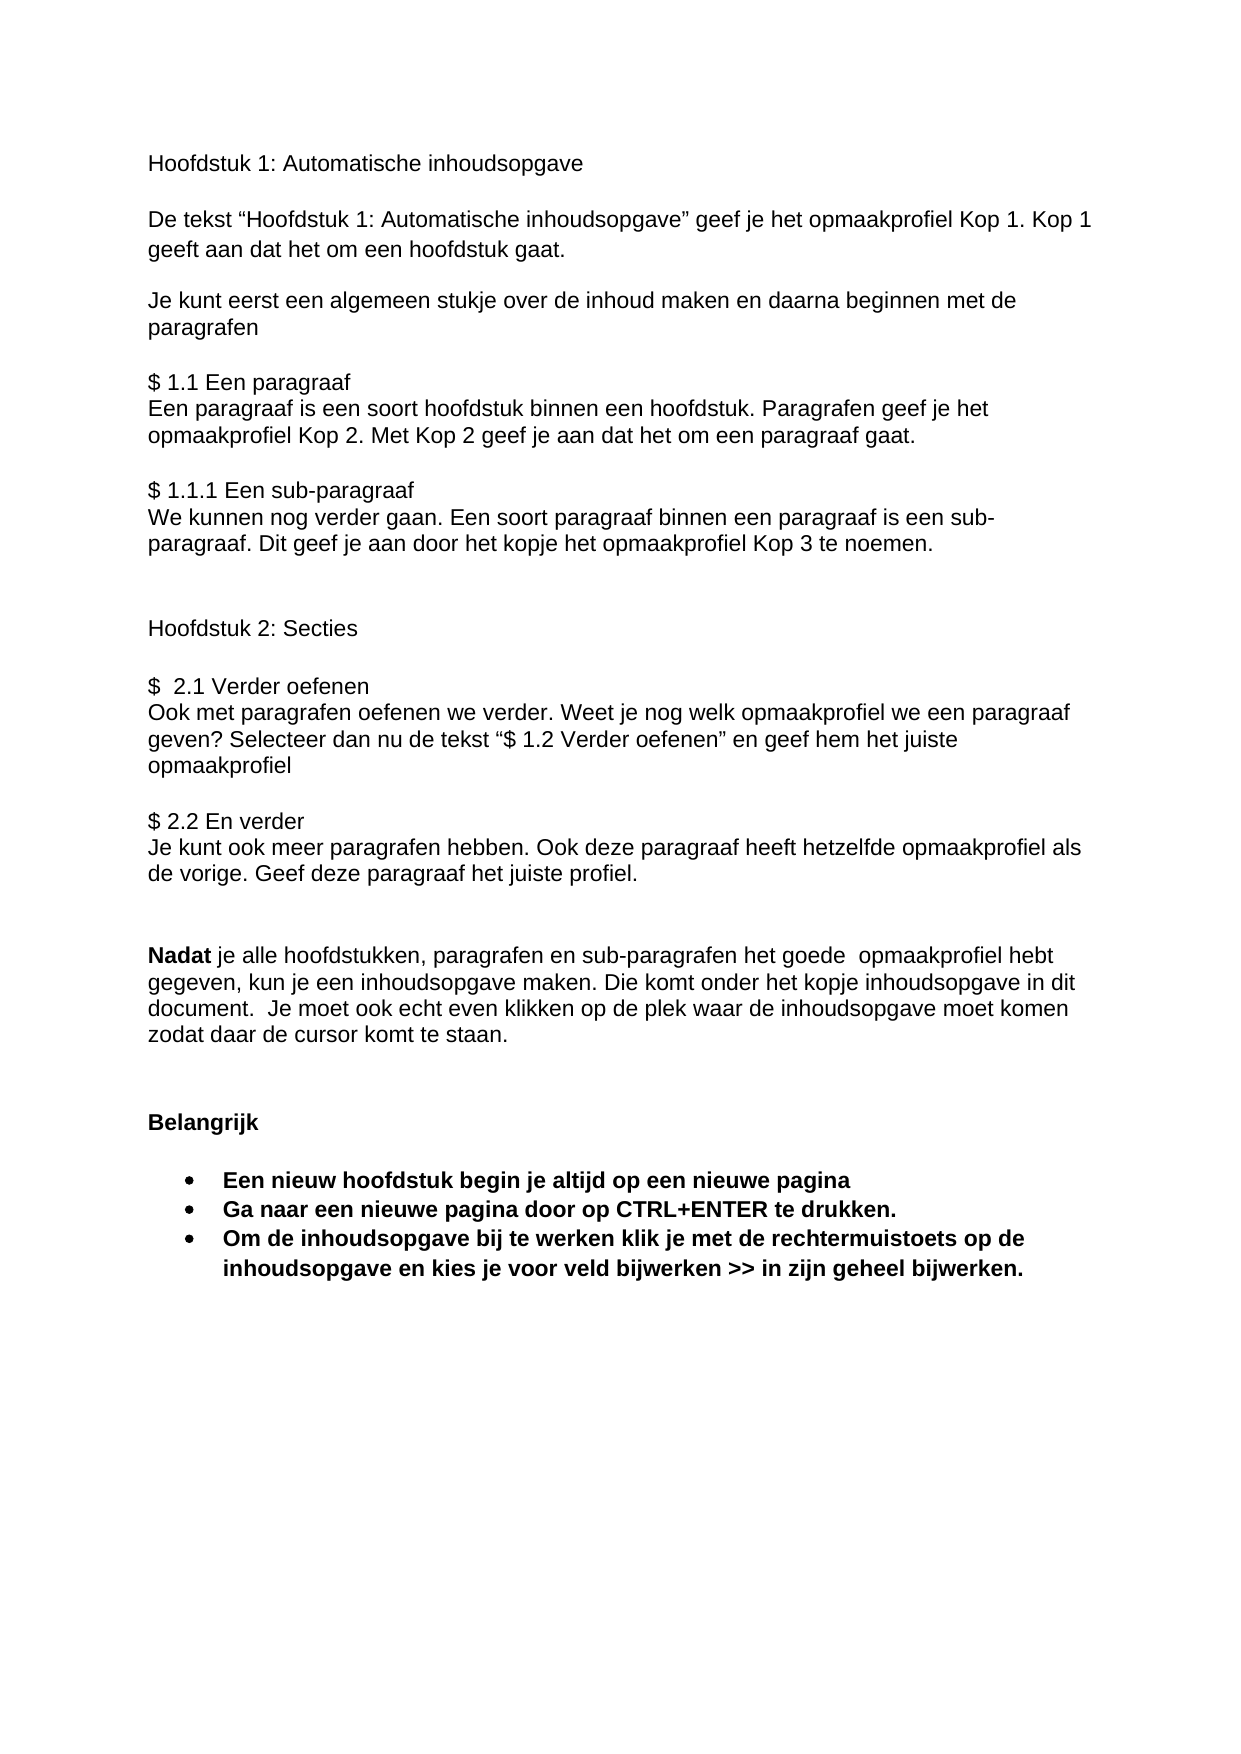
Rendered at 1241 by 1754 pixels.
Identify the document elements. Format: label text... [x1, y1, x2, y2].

text $ 2.1 Verder oefenen [148, 670, 1093, 699]
text $ 1.1.1 Een sub-paragraaf [148, 474, 1093, 504]
text Belangrijk [148, 1106, 1093, 1135]
text $ 2.2 En verder [148, 805, 1093, 834]
text Je kunt ook meer paragrafen hebben. Ook deze paragraaf heeft hetzelfde opmaakprofiel als de vorige. Geef deze paragraaf het juiste profiel. [148, 834, 1093, 887]
text $ 1.1 Een paragraaf [148, 366, 1093, 395]
text De tekst “Hoofdstuk 1: Automatische inhoudsopgave” geef je het opmaakprofiel Kop 1. Kop 1 geeft aan dat het om een hoofdstuk gaat. [148, 206, 1093, 262]
text Je kunt eerst een algemeen stukje over de inhoud maken en daarna beginnen met de paragrafen [148, 287, 1093, 340]
list Een nieuw hoofdstuk begin je altijd op een nieuwe pagina [185, 1164, 1093, 1193]
text Een paragraaf is een soort hoofdstuk binnen een hoofdstuk. Paragrafen geef je het opmaakprofiel Kop 2. Met Kop 2 geef je aan dat het om een paragraaf gaat. [148, 395, 1093, 448]
text Hoofdstuk 2: Secties [148, 612, 1093, 641]
text We kunnen nog verder gaan. Een soort paragraaf binnen een paragraaf is een sub-paragraaf. Dit geef je aan door het kopje het opmaakprofiel Kop 3 te noemen. [148, 504, 1093, 556]
list Ga naar een nieuwe pagina door op CTRL+ENTER te drukken. [185, 1193, 1093, 1223]
text Nadat je alle hoofdstukken, paragrafen en sub-paragrafen het goede opmaakprofiel hebt gegeven, kun je een inhoudsopgave maken. Die komt onder het kopje inhoudsopgave in dit document. Je moet ook echt even klikken op de plek waar de inhoudsopgave moet komen zodat daar de cursor komt te staan. [148, 942, 1093, 1048]
text Ook met paragrafen oefenen we verder. Weet je nog welk opmaakprofiel we een paragraaf geven? Selecteer dan nu de tekst “$ 1.2 Verder oefenen” en geef hem het juiste opmaakprofiel [148, 699, 1093, 778]
text Hoofdstuk 1: Automatische inhoudsopgave [148, 148, 1093, 177]
list Om de inhoudsopgave bij te werken klik je met de rechtermuistoets op de inhoudsopgave en kies je voor veld bijwerken >> in zijn geheel bijwerken. [185, 1223, 1093, 1281]
